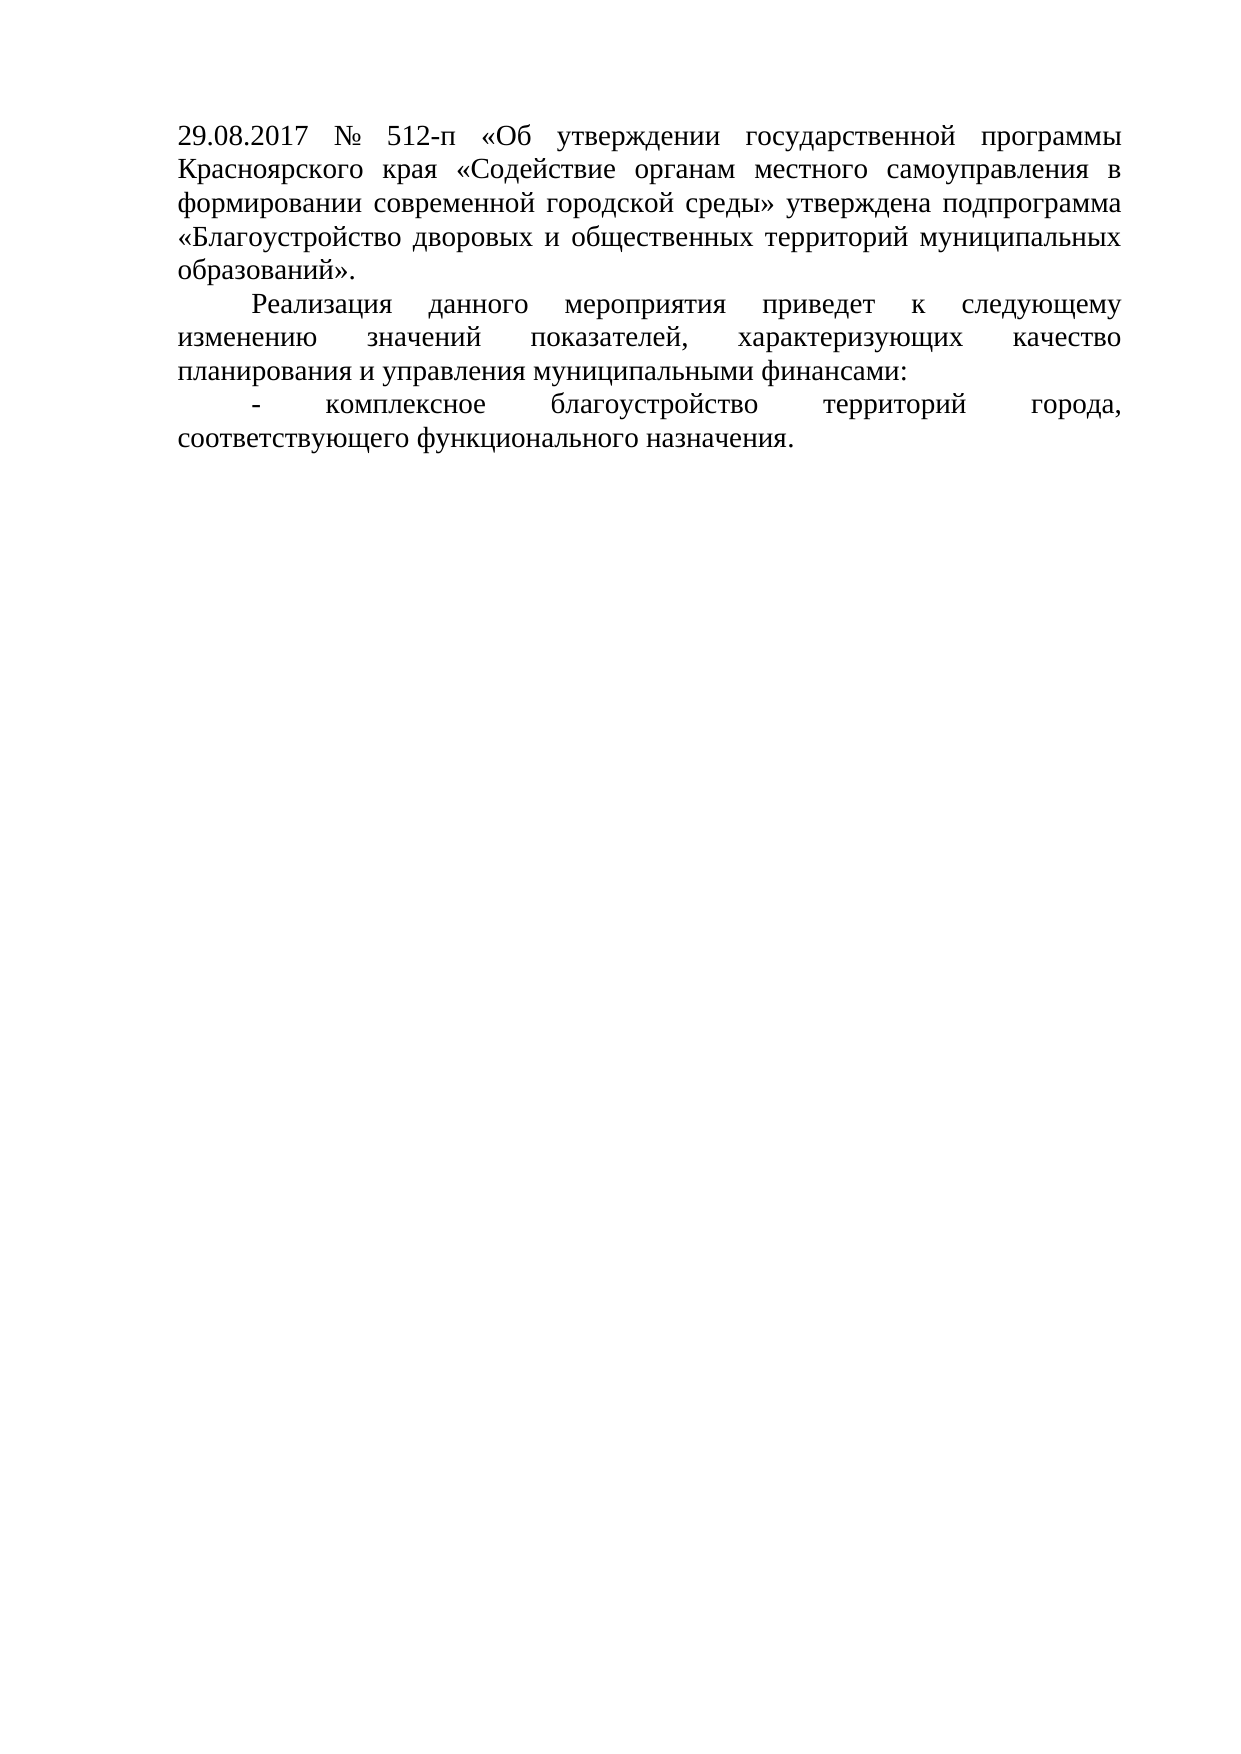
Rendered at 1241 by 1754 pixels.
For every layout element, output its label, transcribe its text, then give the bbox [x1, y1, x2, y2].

text Реализация данного мероприятия приведет к следующему изменению значений показателей, характеризующих качество планирования и управления муниципальными финансами: [177, 286, 1122, 386]
text - комплексное благоустройство территорий города, соответствующего функционального назначения. [177, 386, 1122, 453]
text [177, 118, 1122, 286]
